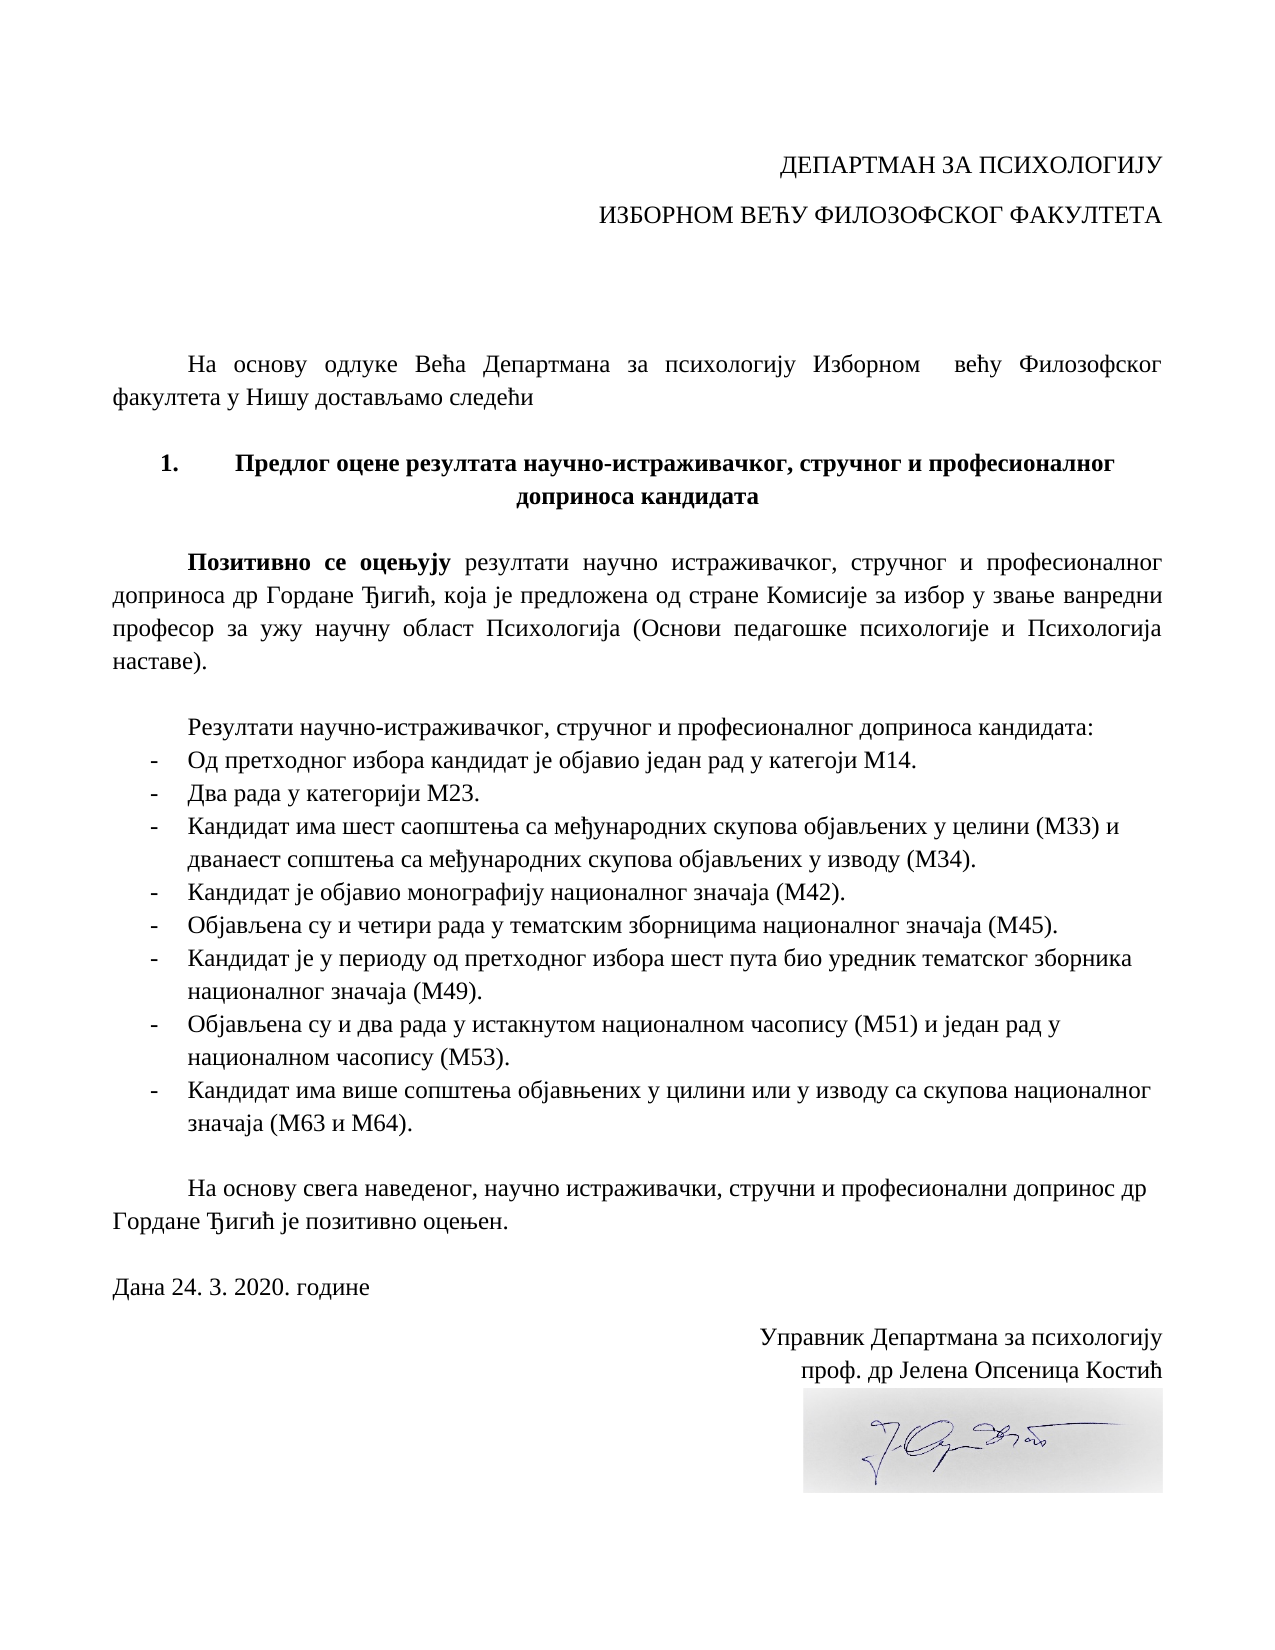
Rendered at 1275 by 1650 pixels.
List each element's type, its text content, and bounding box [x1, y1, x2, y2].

text ДЕПАРТМАН ЗА ПСИХОЛОГИЈУ [112, 150, 1162, 179]
list Кандидат има више сопштења објавњених у цилини или у изводу са скупова националног значаја (М63 и М64). [150, 1075, 1162, 1137]
list Кандидат има шест саопштења са међународних скупова објављених у целини (М33) и дванаест сопштења са међународних скупова објављених у изводу (М34). [150, 811, 1162, 873]
text Упрaвник Дeпaртмана зa психoлoгиjу [112, 1322, 1162, 1351]
picture [803, 1388, 1163, 1493]
text На основу одлуке Већа Департмана за психологију Изборном већу Филозофског факултета у Нишу достављамо следећи [112, 349, 1162, 411]
text На основу свега наведеног, научно истраживачки, стручни и професионални допринос др Гордане Ђигић је позитивно оцењен. [112, 1173, 1162, 1235]
text проф. др Јелена Опсеница Костић [112, 1355, 1162, 1384]
list Кандидат је у периоду од претходног избора шест пута био уредник тематског зборника националног значаја (М49). [150, 943, 1162, 1005]
text Позитивно се оцењују резултати научно истраживачког, стручног и професионалног доприноса др Гордане Ђигић, која је предложена од стране Комисије за избор у звање ванредни професор за ужу научну област Психологија (Основи педагошке психологије и Психологија наставе). [112, 547, 1162, 675]
list Кандидат је објавио монографију националног значаја (М42). [150, 877, 1162, 906]
text 1. Предлог оцене резултата научно-истраживачког, стручног и професионалног доприноса кандидата [112, 448, 1162, 509]
text Дана 24. 3. 2020. године [112, 1272, 1162, 1301]
list Од претходног избора кандидат је објавио један рад у категоји М14. [150, 745, 1162, 774]
list Два рада у категорији М23. [150, 778, 1162, 807]
text ИЗБОРНОМ ВЕЋУ ФИЛОЗОФСКОГ ФАКУЛТЕТА [112, 200, 1162, 228]
list Објављена су и четири рада у тематским зборницима националног значаја (М45). [150, 910, 1162, 939]
text Резултати научно-истраживачког, стручног и професионалног доприноса кандидата: [112, 712, 1162, 741]
list Објављена су и два рада у истакнутом националном часопису (М51) и један рад у националном часопису (М53). [150, 1009, 1162, 1071]
